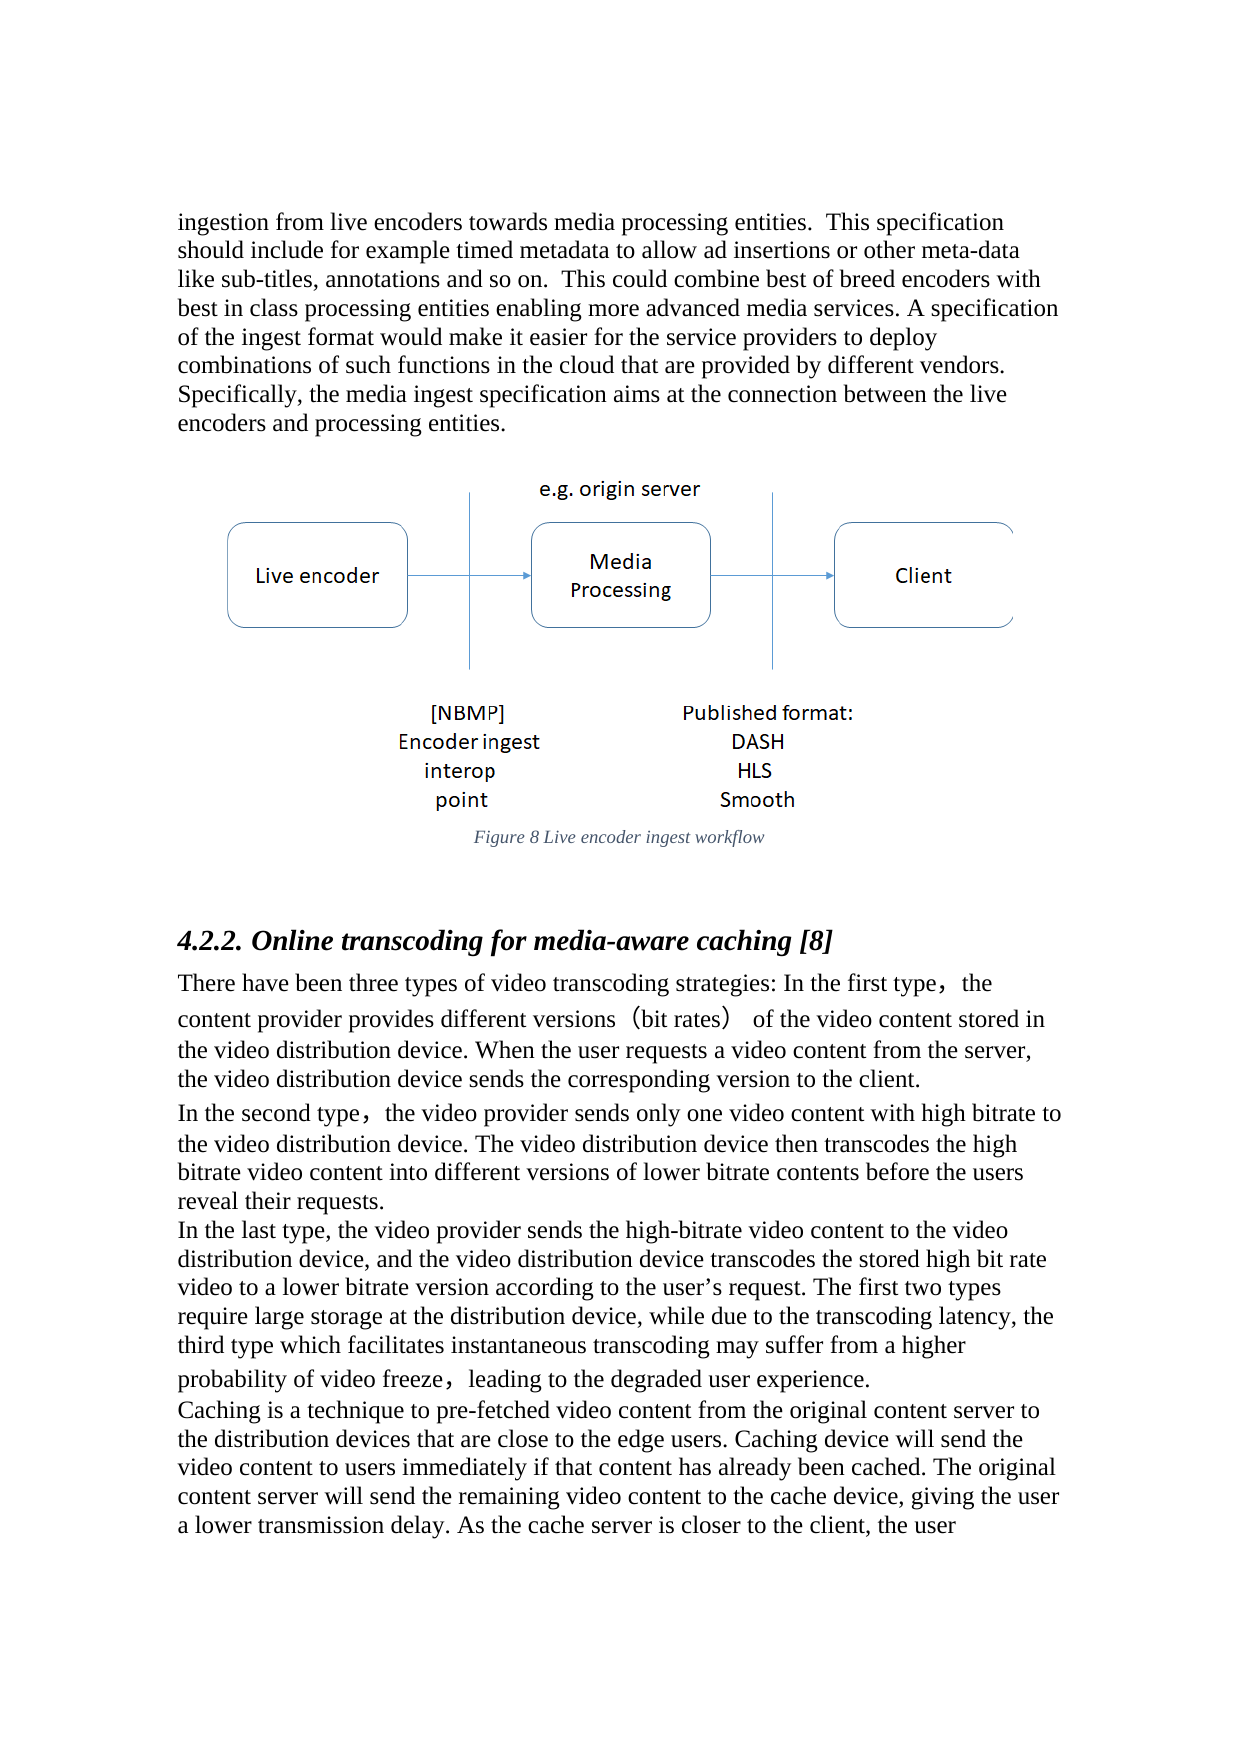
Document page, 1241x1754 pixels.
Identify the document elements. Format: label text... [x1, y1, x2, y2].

picture [227, 465, 1013, 827]
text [177, 1395, 1063, 1539]
text There have been three types of video transcoding strategies: In the first type，the content provider provides different versions（bit rates） of the video content stored in the video distribution device. When the user requests a video content from the server, the video distribution device sends the corresponding version to the client. [177, 962, 1063, 1092]
text In the last type, the video provider sends the high-bitrate video content to the video distribution device, and the video distribution device transcodes the stored high bit rate video to a lower bitrate version according to the user’s request. The first two types require large storage at the distribution device, while due to the transcoding latency, the third type which facilitates instantaneous transcoding may suffer from a higher probability of video freeze，leading to the degraded user experience. [177, 1215, 1063, 1395]
list Online transcoding for media-aware caching [8] [177, 923, 1063, 956]
text In the second type，the video provider sends only one video content with high bitrate to the video distribution device. The video distribution device then transcodes the high bitrate video content into different versions of lower bitrate contents before the users reveal their requests. [177, 1092, 1063, 1215]
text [177, 207, 1063, 437]
